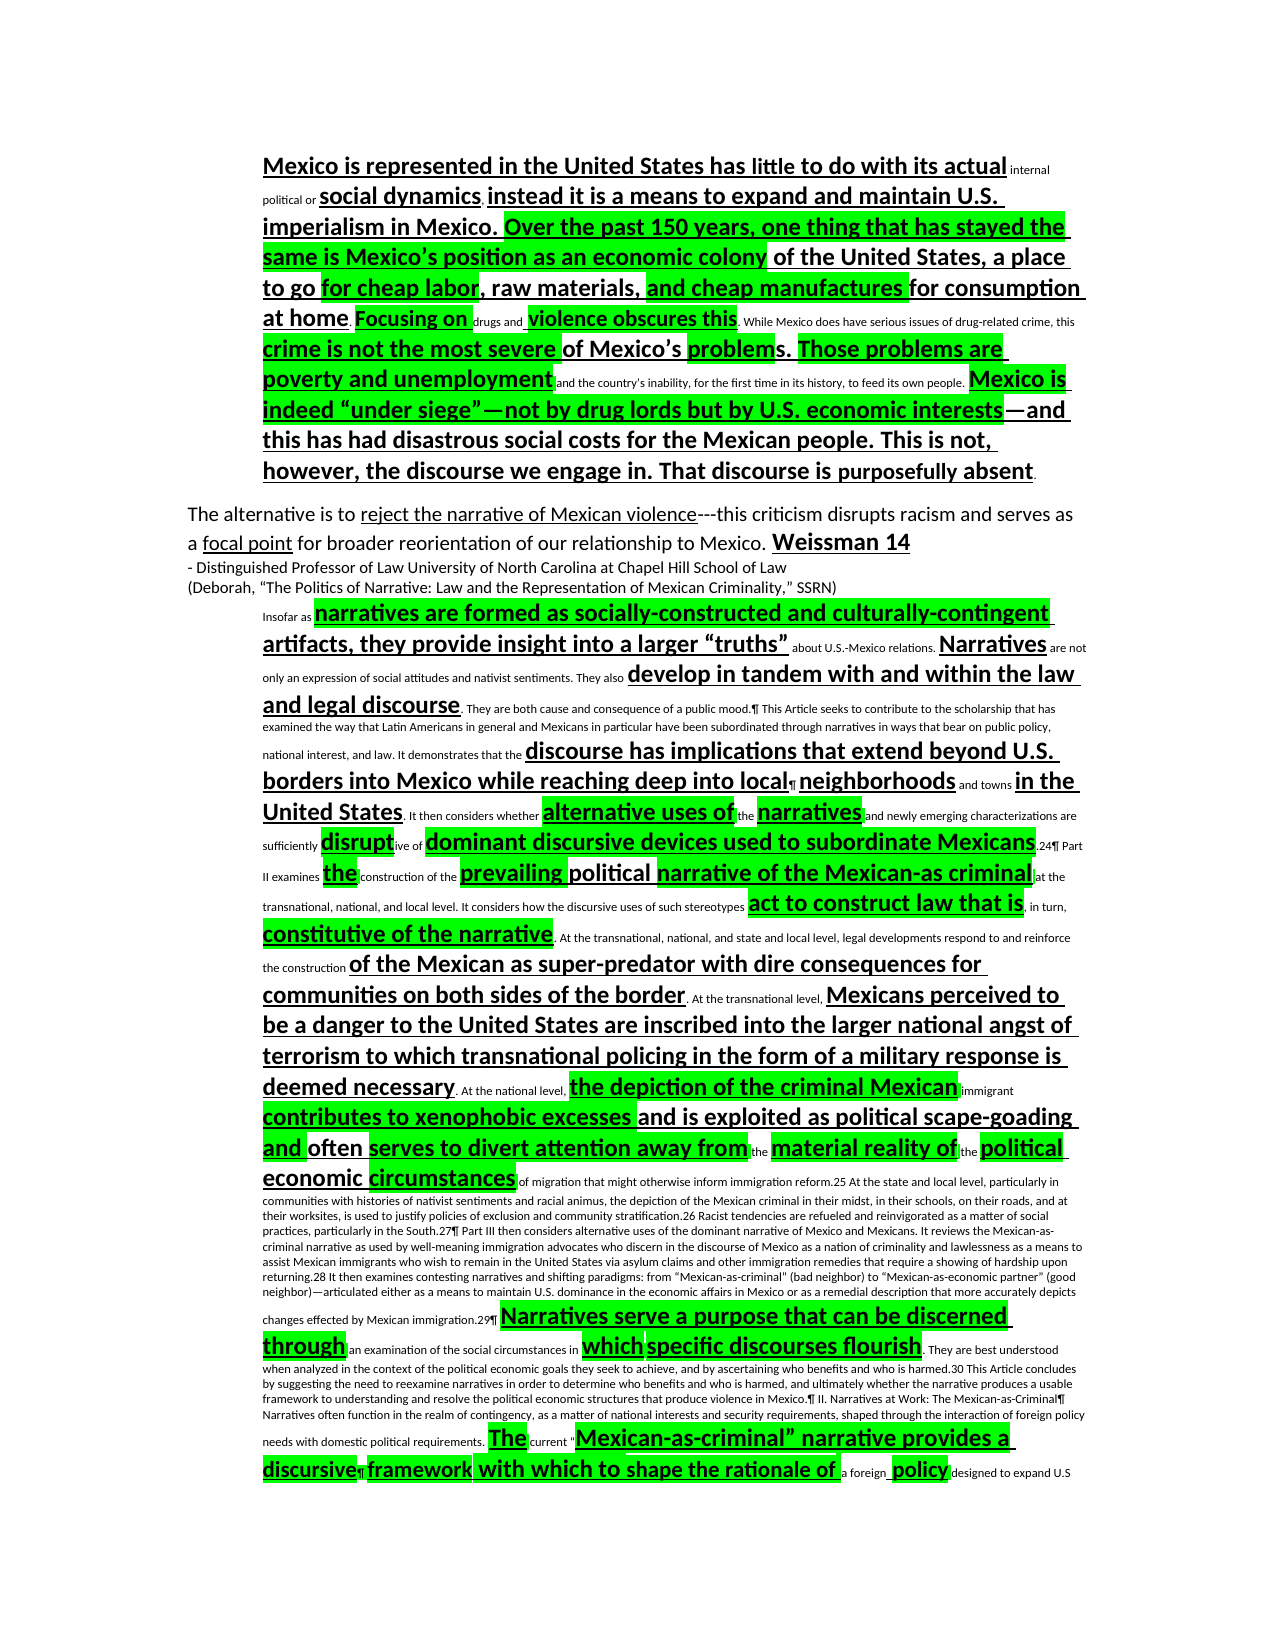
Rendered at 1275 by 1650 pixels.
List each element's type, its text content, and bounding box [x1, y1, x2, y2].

text (Deborah, “The Politics of Narrative: Law and the Representation of Mexican Criminality,” SSRN) [187, 577, 1087, 598]
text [262, 150, 1087, 486]
text - Distinguished Professor of Law University of North Carolina at Chapel Hill School of Law [187, 557, 1087, 577]
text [262, 598, 1087, 1483]
subtitle The alternative is to reject the narrative of Mexican violence---this criticism disrupts racism and serves as a focal point for broader reorientation of our relationship to Mexico. Weissman 14 [187, 501, 1087, 557]
